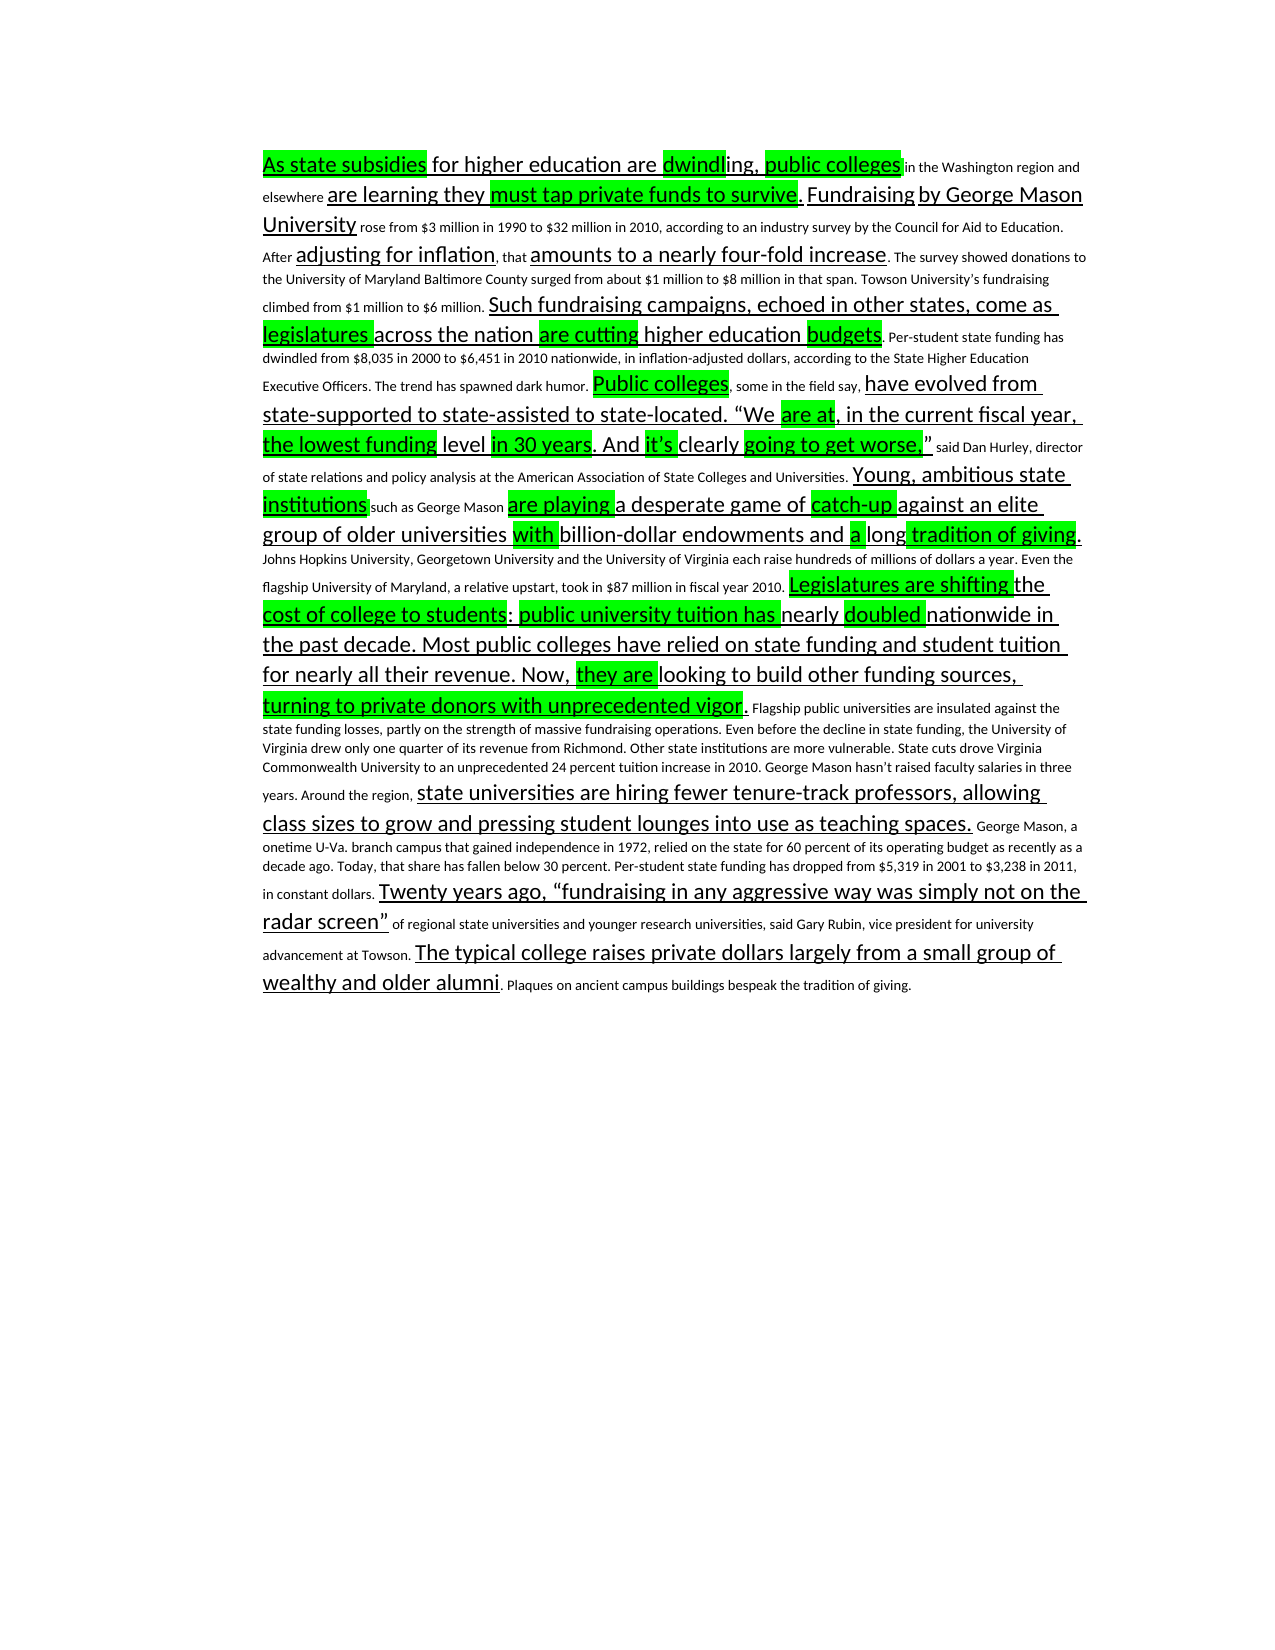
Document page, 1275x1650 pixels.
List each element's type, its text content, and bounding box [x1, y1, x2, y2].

text As state subsidies for higher education are dwindling, public colleges in the Washington region and elsewhere are learning they must tap private funds to survive. Fundraising by George Mason University rose from $3 million in 1990 to $32 million in 2010, according to an industry survey by the Council for Aid to Education. After adjusting for inflation, that amounts to a nearly four-fold increase. The survey showed donations to the University of Maryland Baltimore County surged from about $1 million to $8 million in that span. Towson University’s fundraising climbed from $1 million to $6 million. Such fundraising campaigns, echoed in other states, come as legislatures across the nation are cutting higher education budgets. Per-student state funding has dwindled from $8,035 in 2000 to $6,451 in 2010 nationwide, in inflation-adjusted dollars, according to the State Higher Education Executive Officers. The trend has spawned dark humor. Public colleges, some in the field say, have evolved from state-supported to state-assisted to state-located. “We are at, in the current fiscal year, the lowest funding level in 30 years. And it’s clearly going to get worse,” said Dan Hurley, director of state relations and policy analysis at the American Association of State Colleges and Universities. Young, ambitious state institutions such as George Mason are playing a desperate game of catch-up against an elite group of older universities with billion-dollar endowments and a long tradition of giving. Johns Hopkins University, Georgetown University and the University of Virginia each raise hundreds of millions of dollars a year. Even the flagship University of Maryland, a relative upstart, took in $87 million in fiscal year 2010. Legislatures are shifting the cost of college to students: public university tuition has nearly doubled nationwide in the past decade. Most public colleges have relied on state funding and student tuition for nearly all their revenue. Now, they are looking to build other funding sources, turning to private donors with unprecedented vigor. Flagship public universities are insulated against the state funding losses, partly on the strength of massive fundraising operations. Even before the decline in state funding, the University of Virginia drew only one quarter of its revenue from Richmond. Other state institutions are more vulnerable. State cuts drove Virginia Commonwealth University to an unprecedented 24 percent tuition increase in 2010. George Mason hasn’t raised faculty salaries in three years. Around the region, state universities are hiring fewer tenure-track professors, allowing class sizes to grow and pressing student lounges into use as teaching spaces. George Mason, a onetime U-Va. branch campus that gained independence in 1972, relied on the state for 60 percent of its operating budget as recently as a decade ago. Today, that share has fallen below 30 percent. Per-student state funding has dropped from $5,319 in 2001 to $3,238 in 2011, in constant dollars. Twenty years ago, “fundraising in any aggressive way was simply not on the radar screen” of regional state universities and younger research universities, said Gary Rubin, vice president for university advancement at Towson. The typical college raises private dollars largely from a small group of wealthy and older alumni. Plaques on ancient campus buildings bespeak the tradition of giving. [262, 150, 1087, 996]
